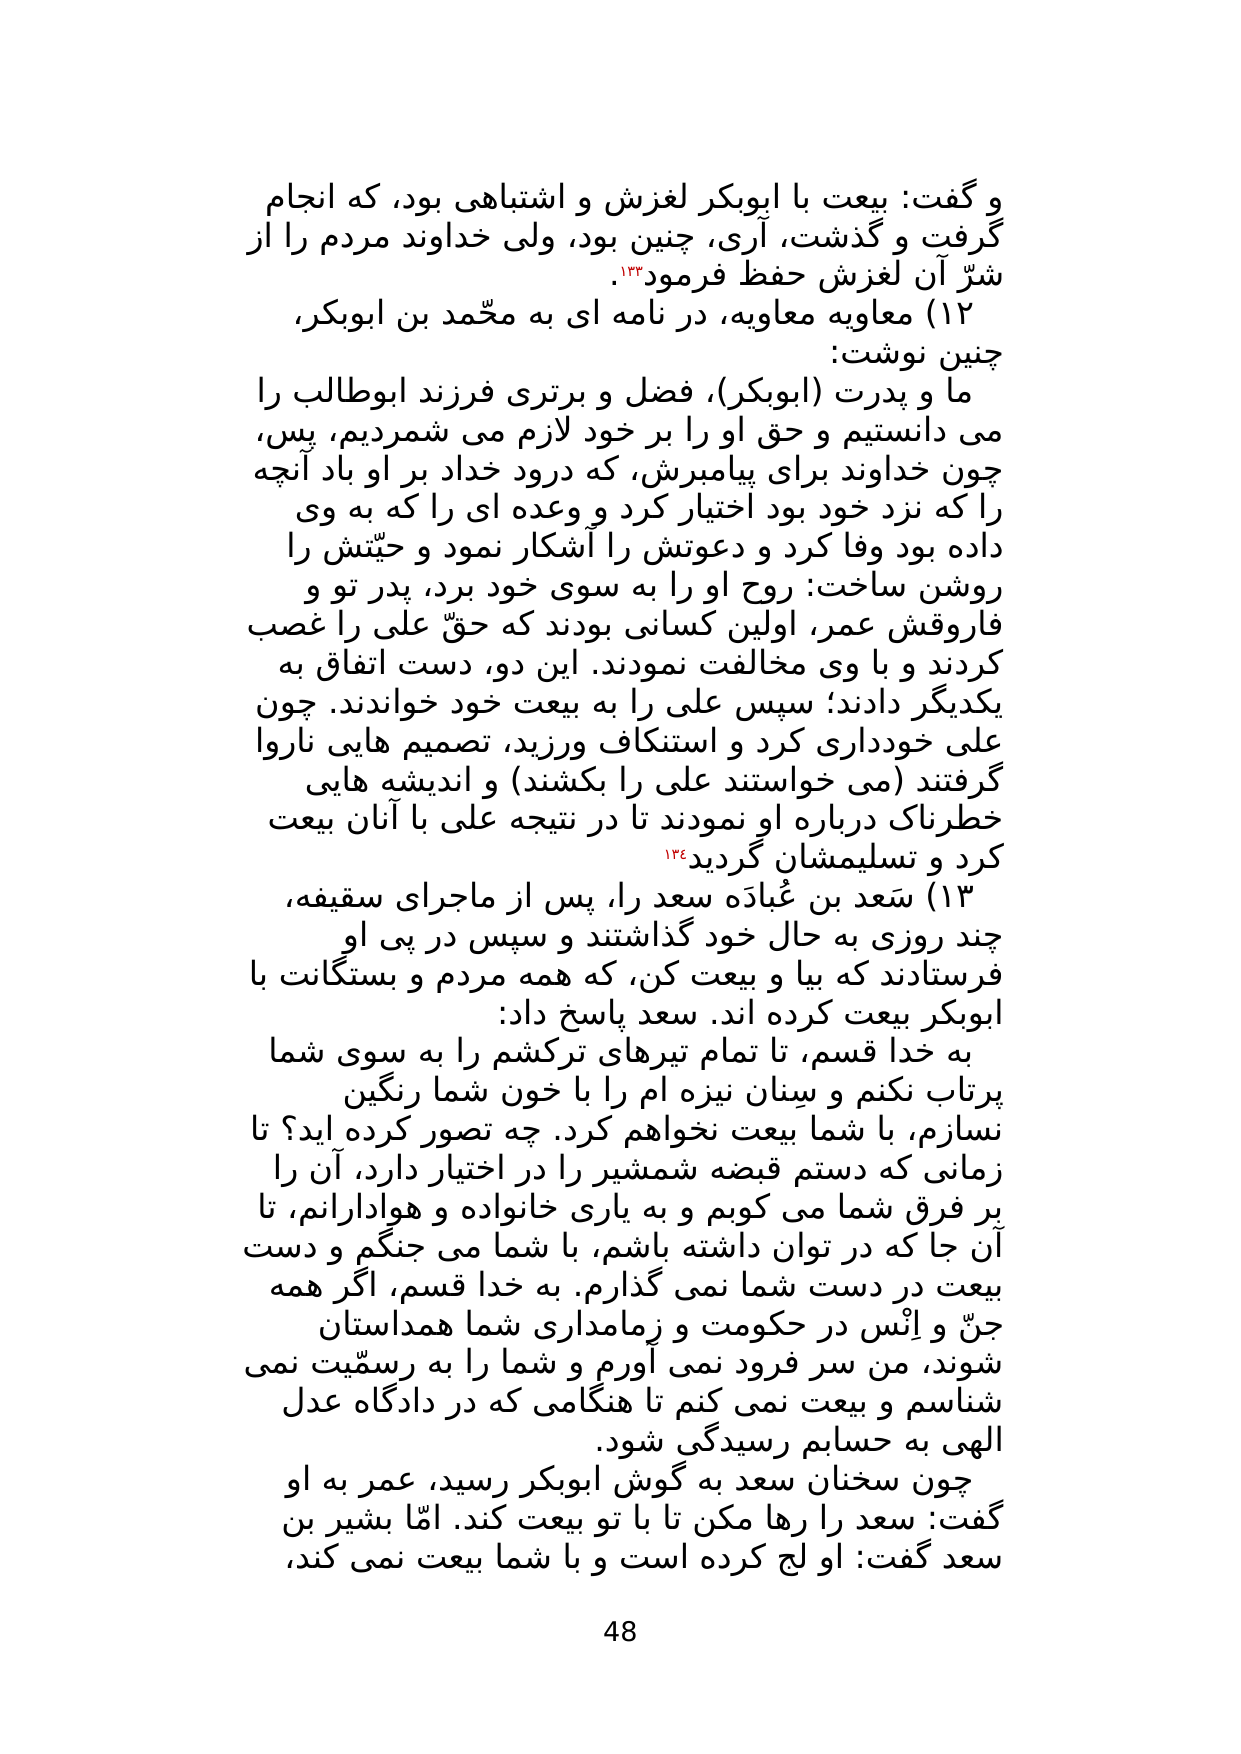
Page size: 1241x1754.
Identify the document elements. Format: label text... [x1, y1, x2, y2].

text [236, 177, 1004, 294]
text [236, 1459, 1004, 1576]
text به خدا قسم، تا تمام تيرهاى ترکشم را به سوى شما پرتاب نکنم و سِنان نيزه ام را با خون شما رنگين نسازم، با شما بيعت نخواهم کرد. چه تصور کرده ايد؟ تا زمانى که دستم قبضه شمشير را در اختيار دارد، آن را بر فرق شما مى کوبم و به يارى خانواده و هوادارانم، تا آن جا که در توان داشته باشم، با شما مى جنگم و دست بيعت در دست شما نمى گذارم. به خدا قسم، اگر همه جنّ و اِنْس در حکومت و زمامدارى شما همداستان شوند، من سر فرود نمى آورم و شما را به رسمّيت نمى شناسم و بيعت نمى کنم تا هنگامى که در دادگاه عدل الهى به حسابم رسيدگى شود. [236, 1032, 1004, 1459]
text ما و پدرت (ابوبکر)، فضل و برترى فرزند ابوطالب را مى دانستيم و حق او را بر خود لازم مى شمرديم، پس، چون خداوند براى پيامبرش، که درود خداد بر او باد آنچه را که نزد خود بود اختيار کرد و وعده اى را که به وى داده بود وفا کرد و دعوتش را آشکار نمود و حيّتش را روشن ساخت: روح او را به سوى خود برد، پدر تو و فاروقش عمر، اولين کسانى بودند که حقّ على را غصب کردند و با وى مخالفت نمودند. اين دو، دست اتفاق به يکديگر دادند؛ سپس على را به بيعت خود خواندند. چون على خوددارى کرد و استنکاف ورزيد، تصميم هايى ناروا گرفتند (مى خواستند على را بکشند) و انديشه هايى خطرناک درباره او نمودند تا در نتیجه على با آنان بيعت کرد و تسليمشان گرديد١٣٤ [236, 371, 1004, 877]
text ١٢) معاويه معاويه، در نامه اى به محّمد بن ابوبکر، چنين نوشت: [236, 294, 1004, 371]
text ١٣) سَعد بن عُبادَه سعد را، پس از ماجراى سقيفه، چند روزى به حال خود گذاشتند و سپس در پى او فرستادند که بيا و بيعت کن، که همه مردم و بستگانت با ابوبکر بيعت کرده اند. سعد پاسخ داد: [236, 877, 1004, 1032]
